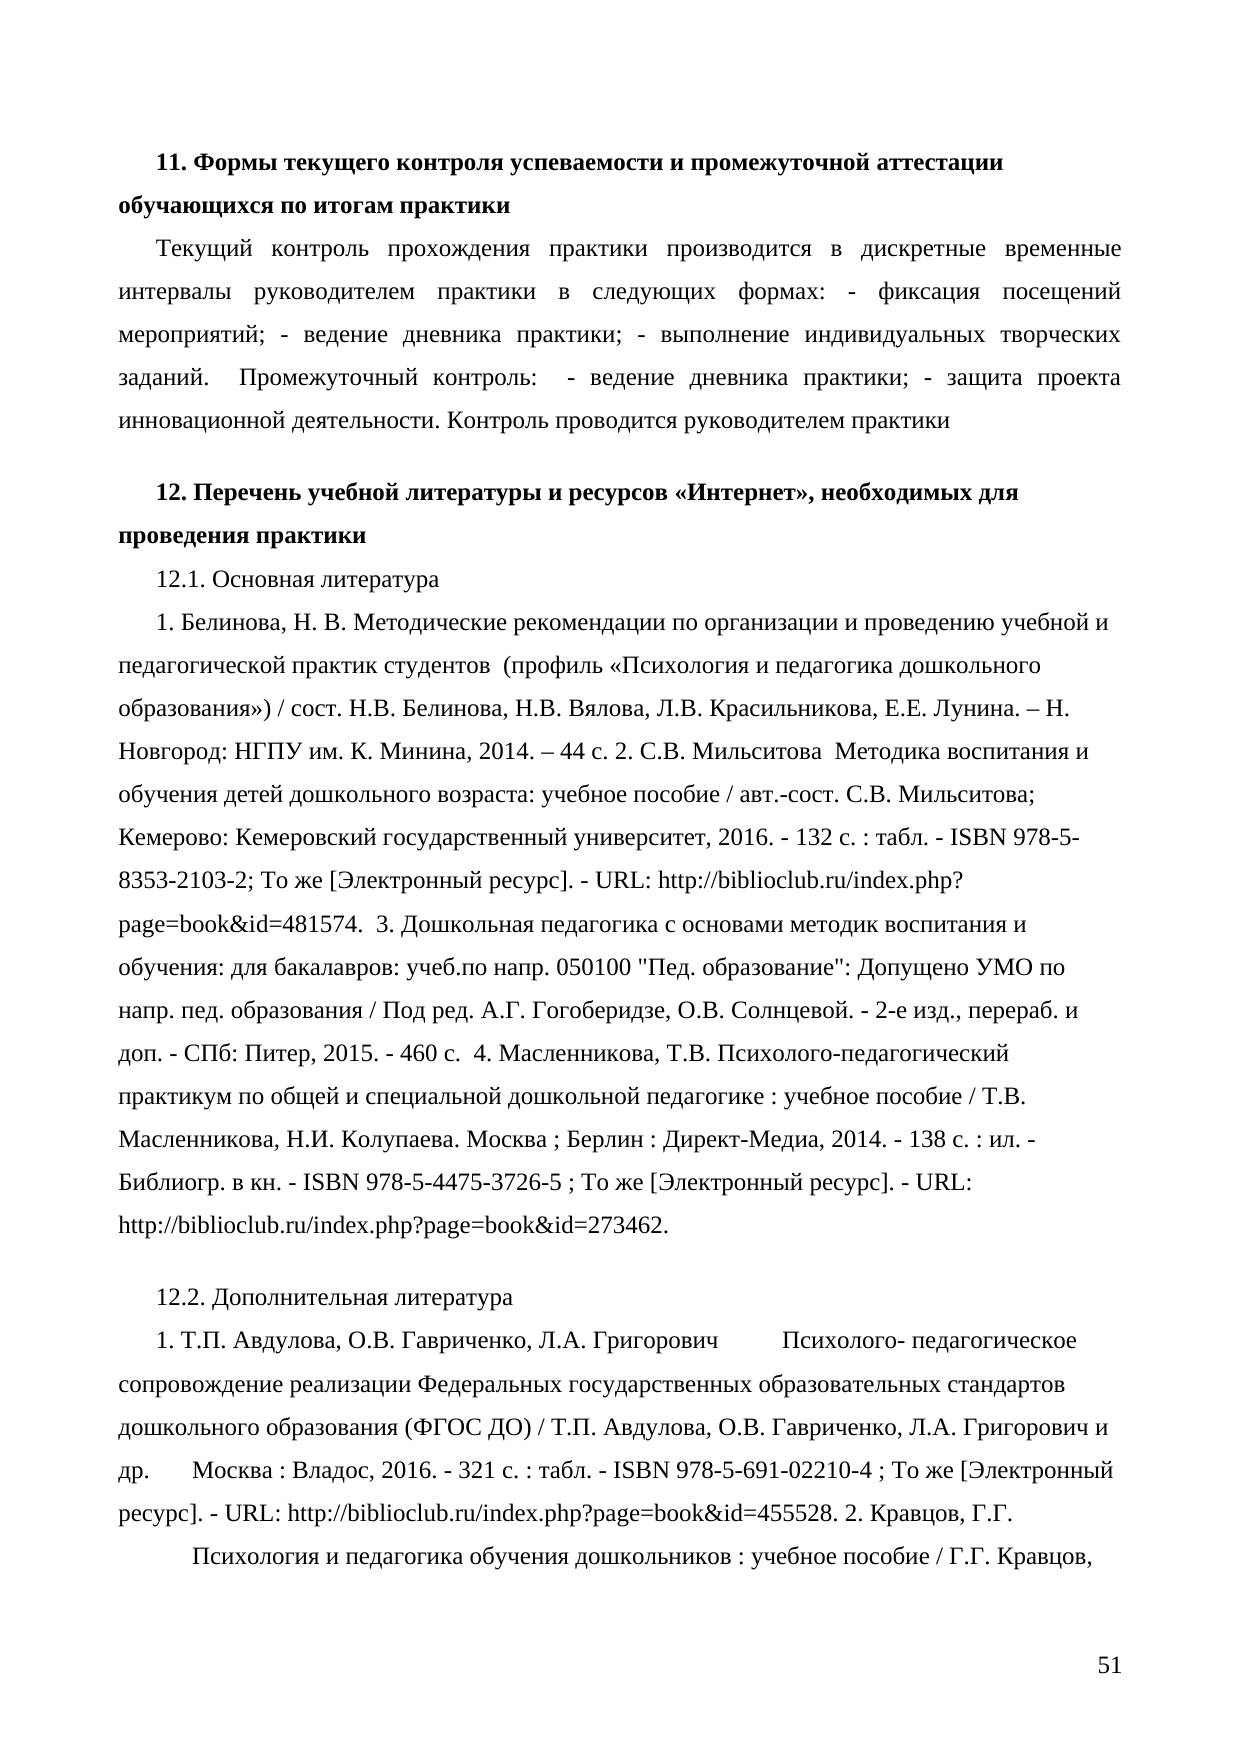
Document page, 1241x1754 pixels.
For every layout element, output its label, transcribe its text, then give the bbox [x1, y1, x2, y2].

subtitle 11. Формы текущего контроля успеваемости и промежуточной аттестации обучающихся по итогам практики [118, 147, 1122, 219]
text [118, 1326, 1122, 1570]
text Текущий контроль прохождения практики производится в дискретные временные интервалы руководителем практики в следующих формах: - фиксация посещений мероприятий; - ведение дневника практики; - выполнение индивидуальных творческих заданий. Промежуточный контроль: - ведение дневника практики; - защита проекта инновационной деятельности. Контроль проводится руководителем практики [118, 233, 1122, 434]
subtitle 12. Перечень учебной литературы и ресурсов «Интернет», необходимых для проведения практики [118, 477, 1122, 549]
subtitle 12.2. Дополнительная литература [118, 1282, 1122, 1311]
subtitle 12.1. Основная литература [118, 564, 1122, 592]
text 1. Белинова, Н. В. Методические рекомендации по организации и проведению учебной и педагогической практик студентов (профиль «Психология и педагогика дошкольного образования») / сост. Н.В. Белинова, Н.В. Вялова, Л.В. Красильникова, Е.Е. Лунина. – Н. Новгород: НГПУ им. К. Минина, 2014. – 44 с. 2. С.В. Мильситова Методика воспитания и обучения детей дошкольного возраста: учебное пособие / авт.-сост. С.В. Мильситова; Кемерово: Кемеровский государственный университет, 2016. - 132 с. : табл. - ISBN 978-5-8353-2103-2; То же [Электронный ресурс]. - URL: http://biblioclub.ru/index.php?page=book&id=481574. 3. Дошкольная педагогика с основами методик воспитания и обучения: для бакалавров: учеб.по напр. 050100 "Пед. образование": Допущено УМО по напр. пед. образования / Под ред. А.Г. Гогоберидзе, О.В. Солнцевой. - 2-е изд., перераб. и доп. - СПб: Питер, 2015. - 460 с. 4. Масленникова, Т.В. Психолого-педагогический практикум по общей и специальной дошкольной педагогике : учебное пособие / Т.В. Масленникова, Н.И. Колупаева. Москва ; Берлин : Директ-Медиа, 2014. - 138 с. : ил. - Библиогр. в кн. - ISBN 978-5-4475-3726-5 ; То же [Электронный ресурс]. - URL: http://biblioclub.ru/index.php?page=book&id=273462. [118, 607, 1122, 1239]
